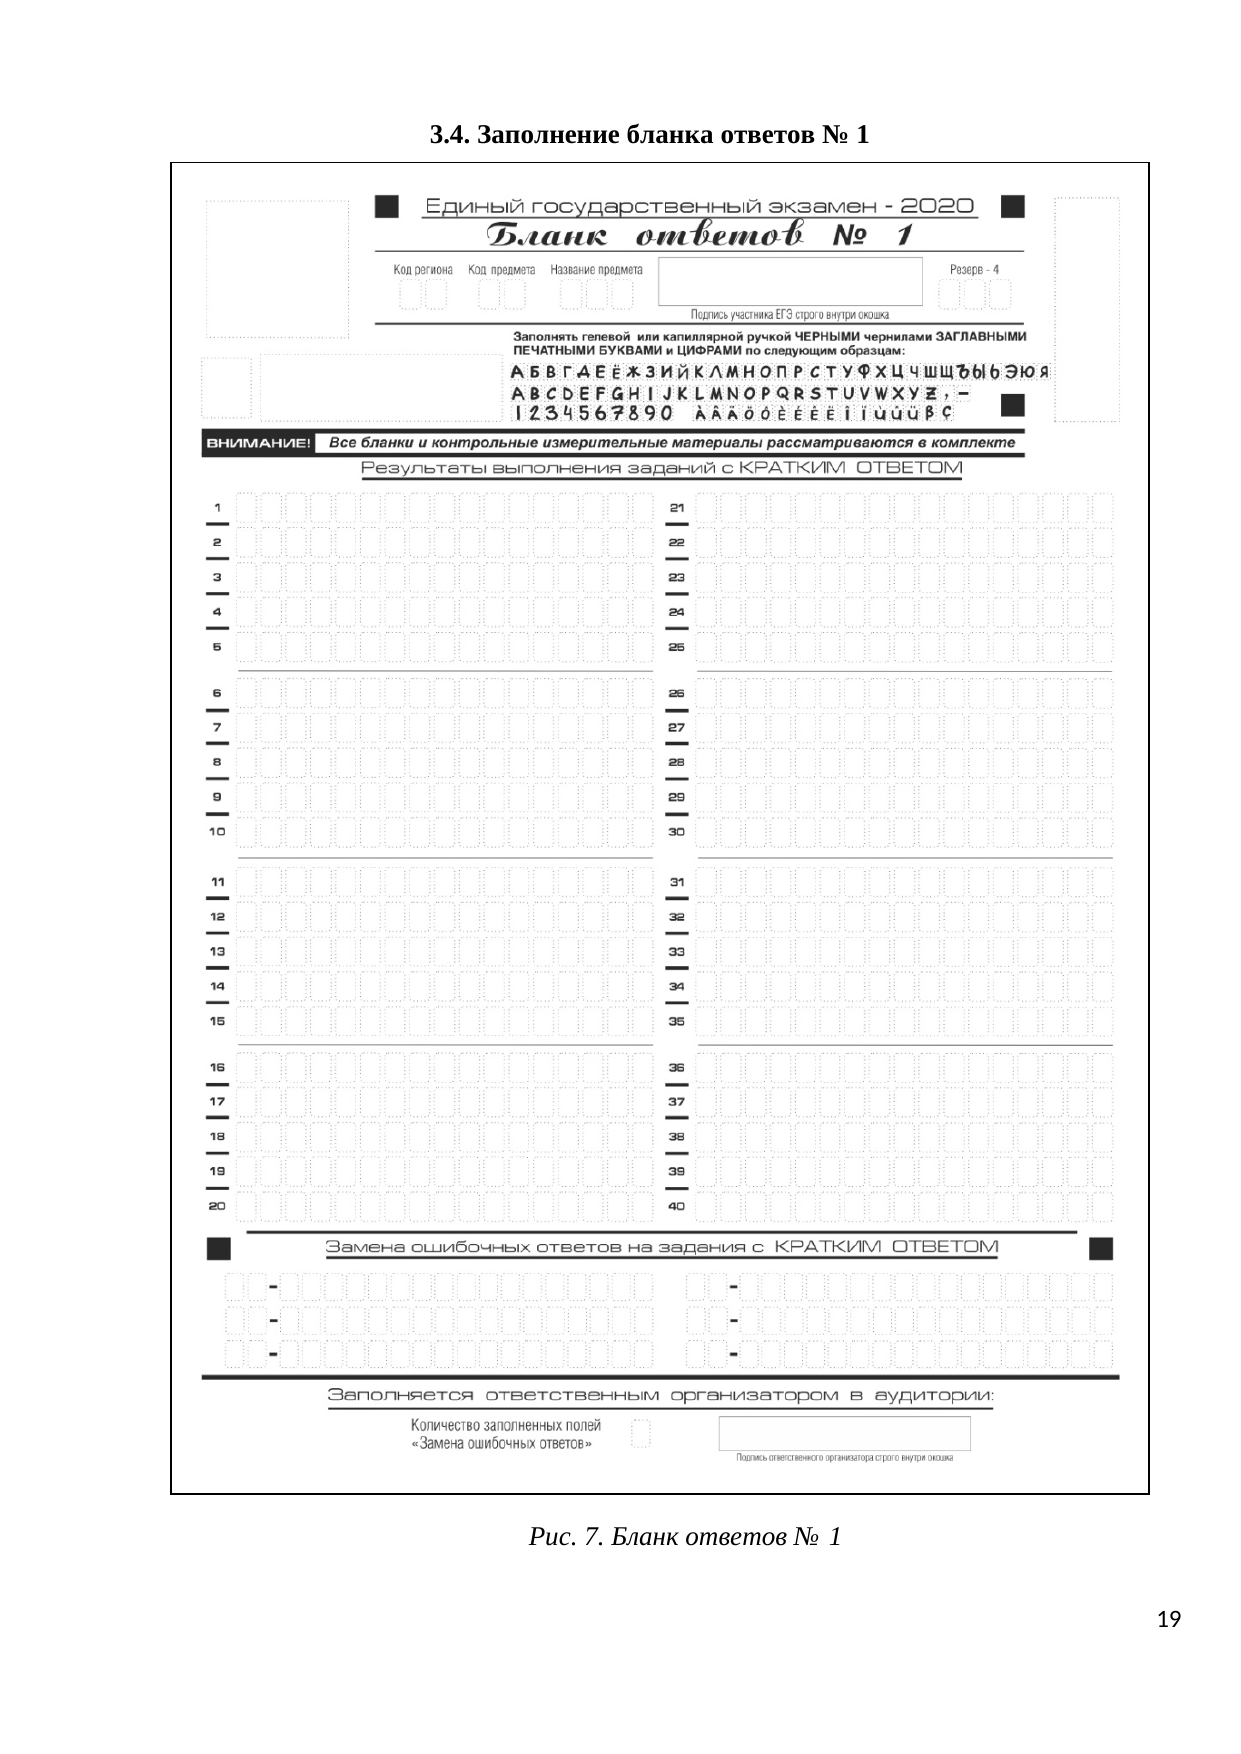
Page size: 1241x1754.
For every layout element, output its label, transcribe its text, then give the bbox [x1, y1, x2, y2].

text Рис. 7. Бланк ответов № 1 [118, 1520, 1181, 1551]
subtitle 3.4. Заполнение бланка ответов № 1 [118, 118, 1181, 149]
table_header [159, 162, 1133, 1520]
picture [172, 163, 1134, 1493]
